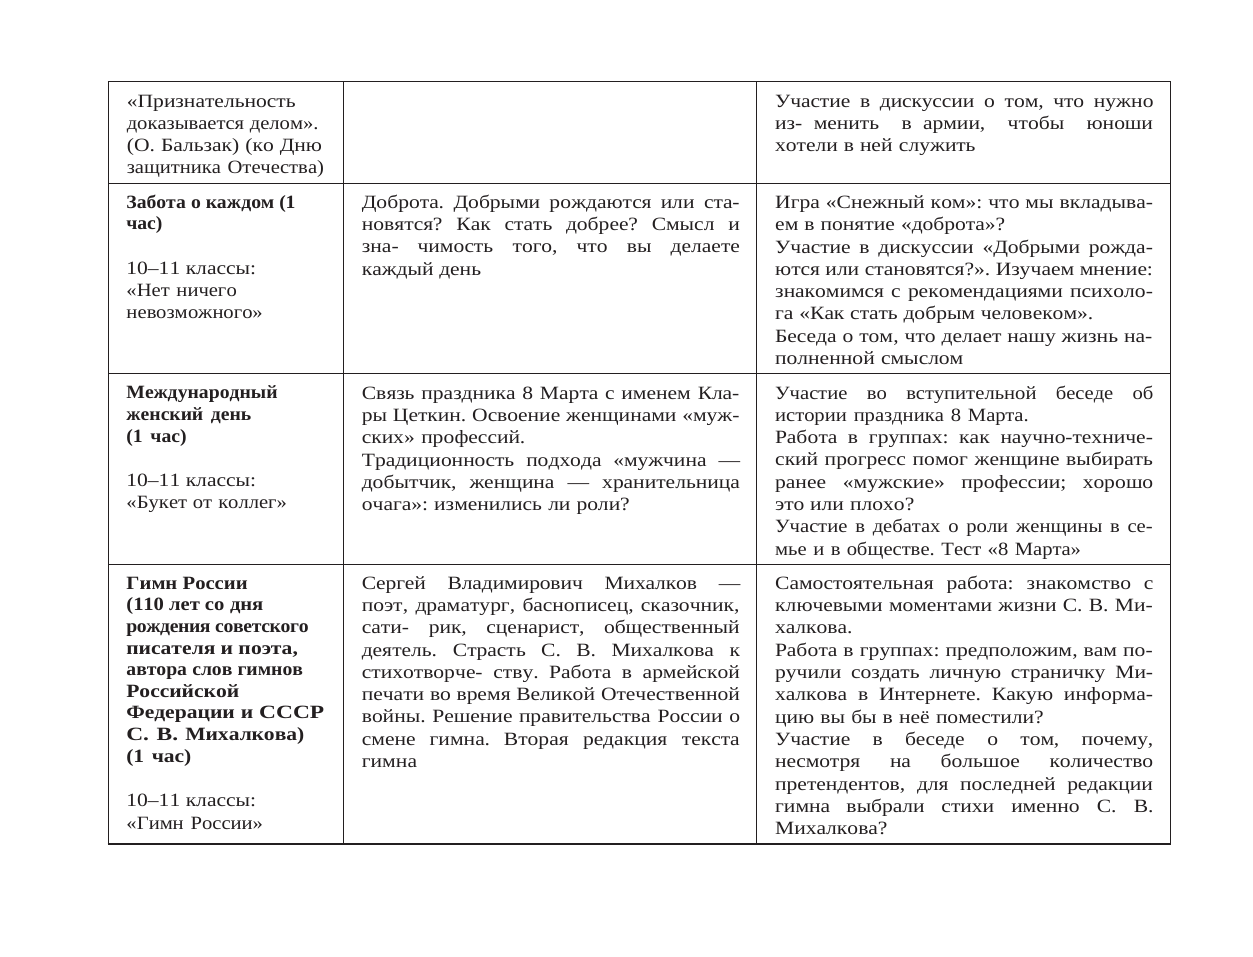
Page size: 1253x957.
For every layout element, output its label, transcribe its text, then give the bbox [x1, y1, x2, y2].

table_cell Связь праздника 8 Марта с именем Кла- ры Цеткин. Освоение женщинами «муж- ских» профессий. Традиционность подхода «мужчина — добытчик, женщина — хранительница очага»: изменились ли роли? [344, 374, 756, 564]
table_header «Признательность доказывается делом». (О. Бальзак) (ко Дню защитника Отечества) [109, 82, 343, 183]
table_cell Участие во вступительной беседе об истории праздника 8 Марта. Работа в группах: как научно-техниче- ский прогресс помог женщине выбирать ранее «мужские» профессии; хорошо это или плохо? Участие в дебатах о роли женщины в се- мье и в обществе. Тест «8 Марта» [757, 374, 1170, 564]
table_cell Игра «Снежный ком»: что мы вкладыва- ем в понятие «доброта»? Участие в дискуссии «Добрыми рожда- ются или становятся?». Изучаем мнение: знакомимся с рекомендациями психоло- га «Как стать добрым человеком». Беседа о том, что делает нашу жизнь на- полненной смыслом [757, 184, 1170, 373]
table_cell Забота о каждом (1 час) 10–11 классы: «Нет ничего невозможного» [109, 184, 343, 373]
table_cell Международный женский день (1 час) 10–11 классы: «Букет от коллег» [109, 374, 343, 564]
table_header [344, 82, 756, 183]
table_cell Гимн России (110 лет со дня рождения советского писателя и поэта, автора слов гимнов Российской Федерации и СССР С. В. Михалкова) (1 час) 10–11 классы: «Гимн России» [109, 565, 343, 843]
table_cell Сергей Владимирович Михалков — поэт, драматург, баснописец, сказочник, сати- рик, сценарист, общественный деятель. Страсть С. В. Михалкова к стихотворче- ству. Работа в армейской печати во время Великой Отечественной войны. Решение правительства России о смене гимна. Вторая редакция текста гимна [344, 565, 756, 843]
table_cell Самостоятельная работа: знакомство с ключевыми моментами жизни С. В. Ми- халкова. Работа в группах: предположим, вам по- ручили создать личную страничку Ми- халкова в Интернете. Какую информа- цию вы бы в неё поместили? Участие в беседе о том, почему, несмотря на большое количество претендентов, для последней редакции гимна выбрали стихи именно С. В. Михалкова? [757, 565, 1170, 843]
table_header Участие в дискуссии о том, что нужно из- менить в армии, чтобы юноши хотели в ней служить [757, 82, 1170, 183]
table_cell Доброта. Добрыми рождаются или ста- новятся? Как стать добрее? Смысл и зна- чимость того, что вы делаете каждый день [344, 184, 756, 373]
